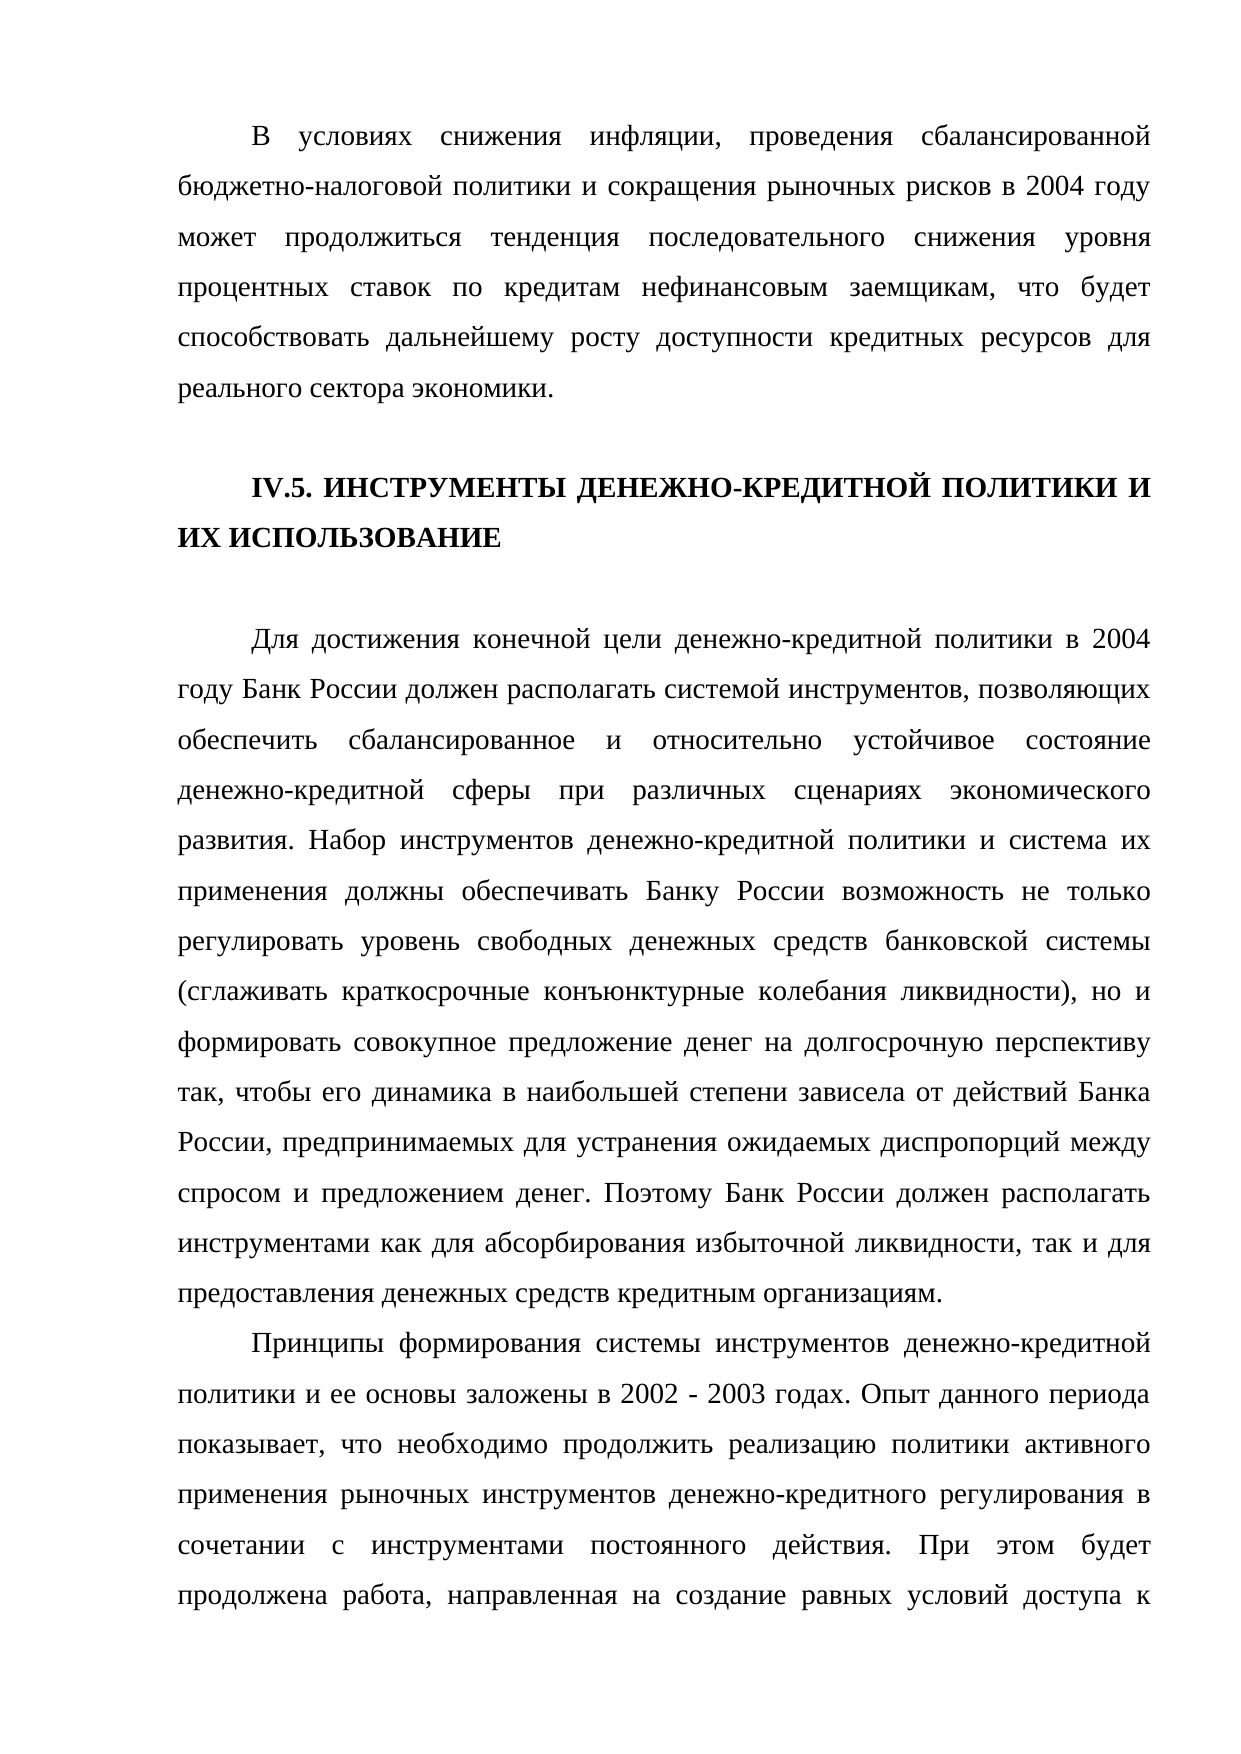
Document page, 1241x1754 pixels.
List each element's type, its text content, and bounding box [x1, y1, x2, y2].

text IV.5. ИНСТРУМЕНТЫ ДЕНЕЖНО-КРЕДИТНОЙ ПОЛИТИКИ И ИХ ИСПОЛЬЗОВАНИЕ [177, 470, 1152, 554]
text В условиях снижения инфляции, проведения сбалансированной бюджетно-налоговой политики и сокращения рыночных рисков в 2004 году может продолжиться тенденция последовательного снижения уровня процентных ставок по кредитам нефинансовым заемщикам, что будет способствовать дальнейшему росту доступности кредитных ресурсов для реального сектора экономики. [177, 118, 1152, 403]
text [177, 1326, 1152, 1611]
text Для достижения конечной цели денежно-кредитной политики в 2004 году Банк России должен располагать системой инструментов, позволяющих обеспечить сбалансированное и относительно устойчивое состояние денежно-кредитной сферы при различных сценариях экономического развития. Набор инструментов денежно-кредитной политики и система их применения должны обеспечивать Банку России возможность не только регулировать уровень свободных денежных средств банковской системы (сглаживать краткосрочные конъюнктурные колебания ликвидности), но и формировать совокупное предложение денег на долгосрочную перспективу так, чтобы его динамика в наибольшей степени зависела от действий Банка России, предпринимаемых для устранения ожидаемых диспропорций между спросом и предложением денег. Поэтому Банк России должен располагать инструментами как для абсорбирования избыточной ликвидности, так и для предоставления денежных средств кредитным организациям. [177, 621, 1152, 1309]
